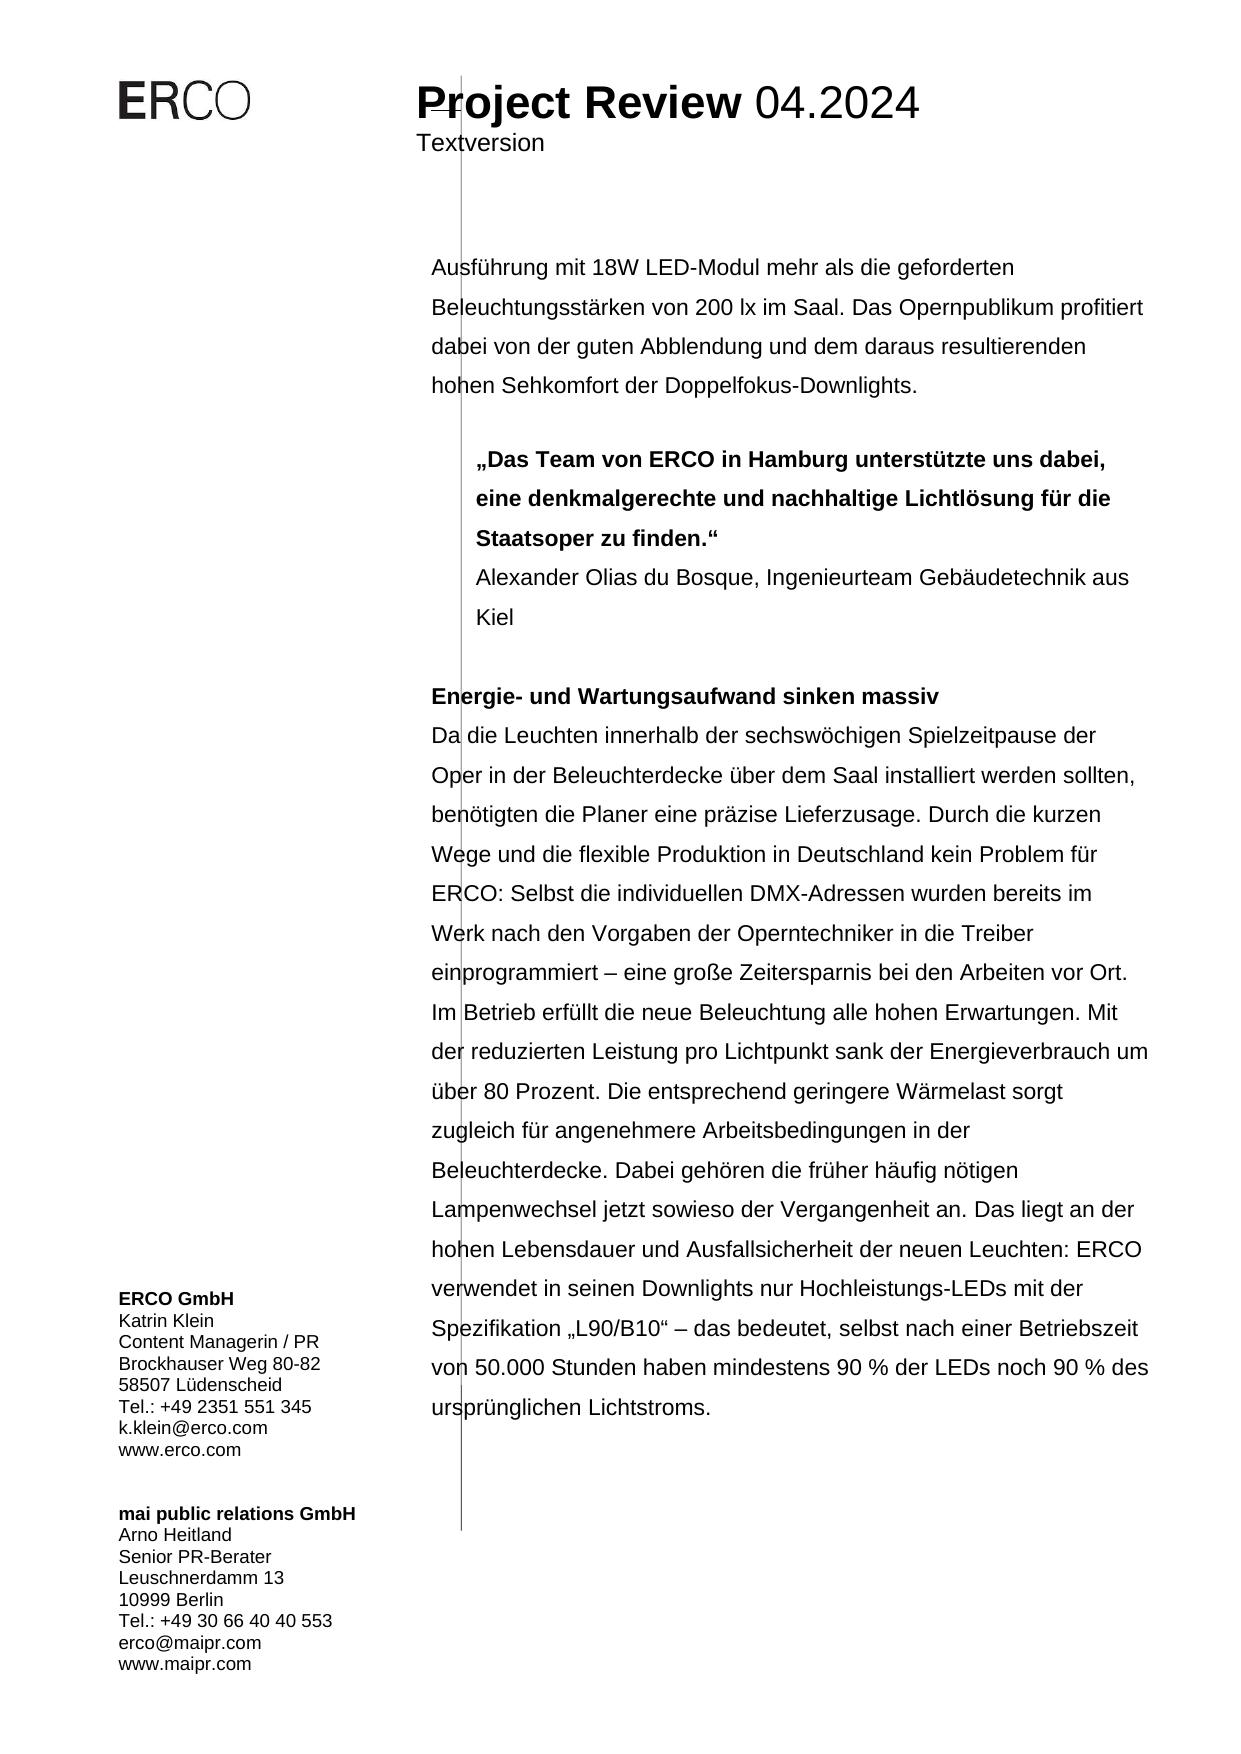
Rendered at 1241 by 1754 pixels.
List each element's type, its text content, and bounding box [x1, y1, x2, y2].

picture [118, 79, 251, 121]
text Alexander Olias du Bosque, Ingenieurteam Gebäudetechnik aus Kiel [476, 564, 1152, 630]
text Energie- und Wartungsaufwand sinken massiv [431, 683, 1152, 709]
text Da die Leuchten innerhalb der sechswöchigen Spielzeitpause der Oper in der Beleuchterdecke über dem Saal installiert werden sollten, benötigten die Planer eine präzise Lieferzusage. Durch die kurzen Wege und die flexible Produktion in Deutschland kein Problem für ERCO: Selbst die individuellen DMX-Adressen wurden bereits im Werk nach den Vorgaben der Operntechniker in die Treiber einprogrammiert – eine große Zeitersparnis bei den Arbeiten vor Ort. Im Betrieb erfüllt die neue Beleuchtung alle hohen Erwartungen. Mit der reduzierten Leistung pro Lichtpunkt sank der Energieverbrauch um über 80 Prozent. Die entsprechend geringere Wärmelast sorgt zugleich für angenehmere Arbeitsbedingungen in der Beleuchterdecke. Dabei gehören die früher häufig nötigen Lampenwechsel jetzt sowieso der Vergangenheit an. Das liegt an der hohen Lebensdauer und Ausfallsicherheit der neuen Leuchten: ERCO verwendet in seinen Downlights nur Hochleistungs-LEDs mit der Spezifikation „L90/B10“ – das bedeutet, selbst nach einer Betriebszeit von 50.000 Stunden haben mindestens 90 % der LEDs noch 90 % des ursprünglichen Lichtstroms. [431, 722, 1152, 1420]
text „Das Team von ERCO in Hamburg unterstützte uns dabei, eine denkmalgerechte und nachhaltige Lichtlösung für die Staatsoper zu finden.“ [476, 446, 1152, 551]
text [431, 254, 1152, 399]
